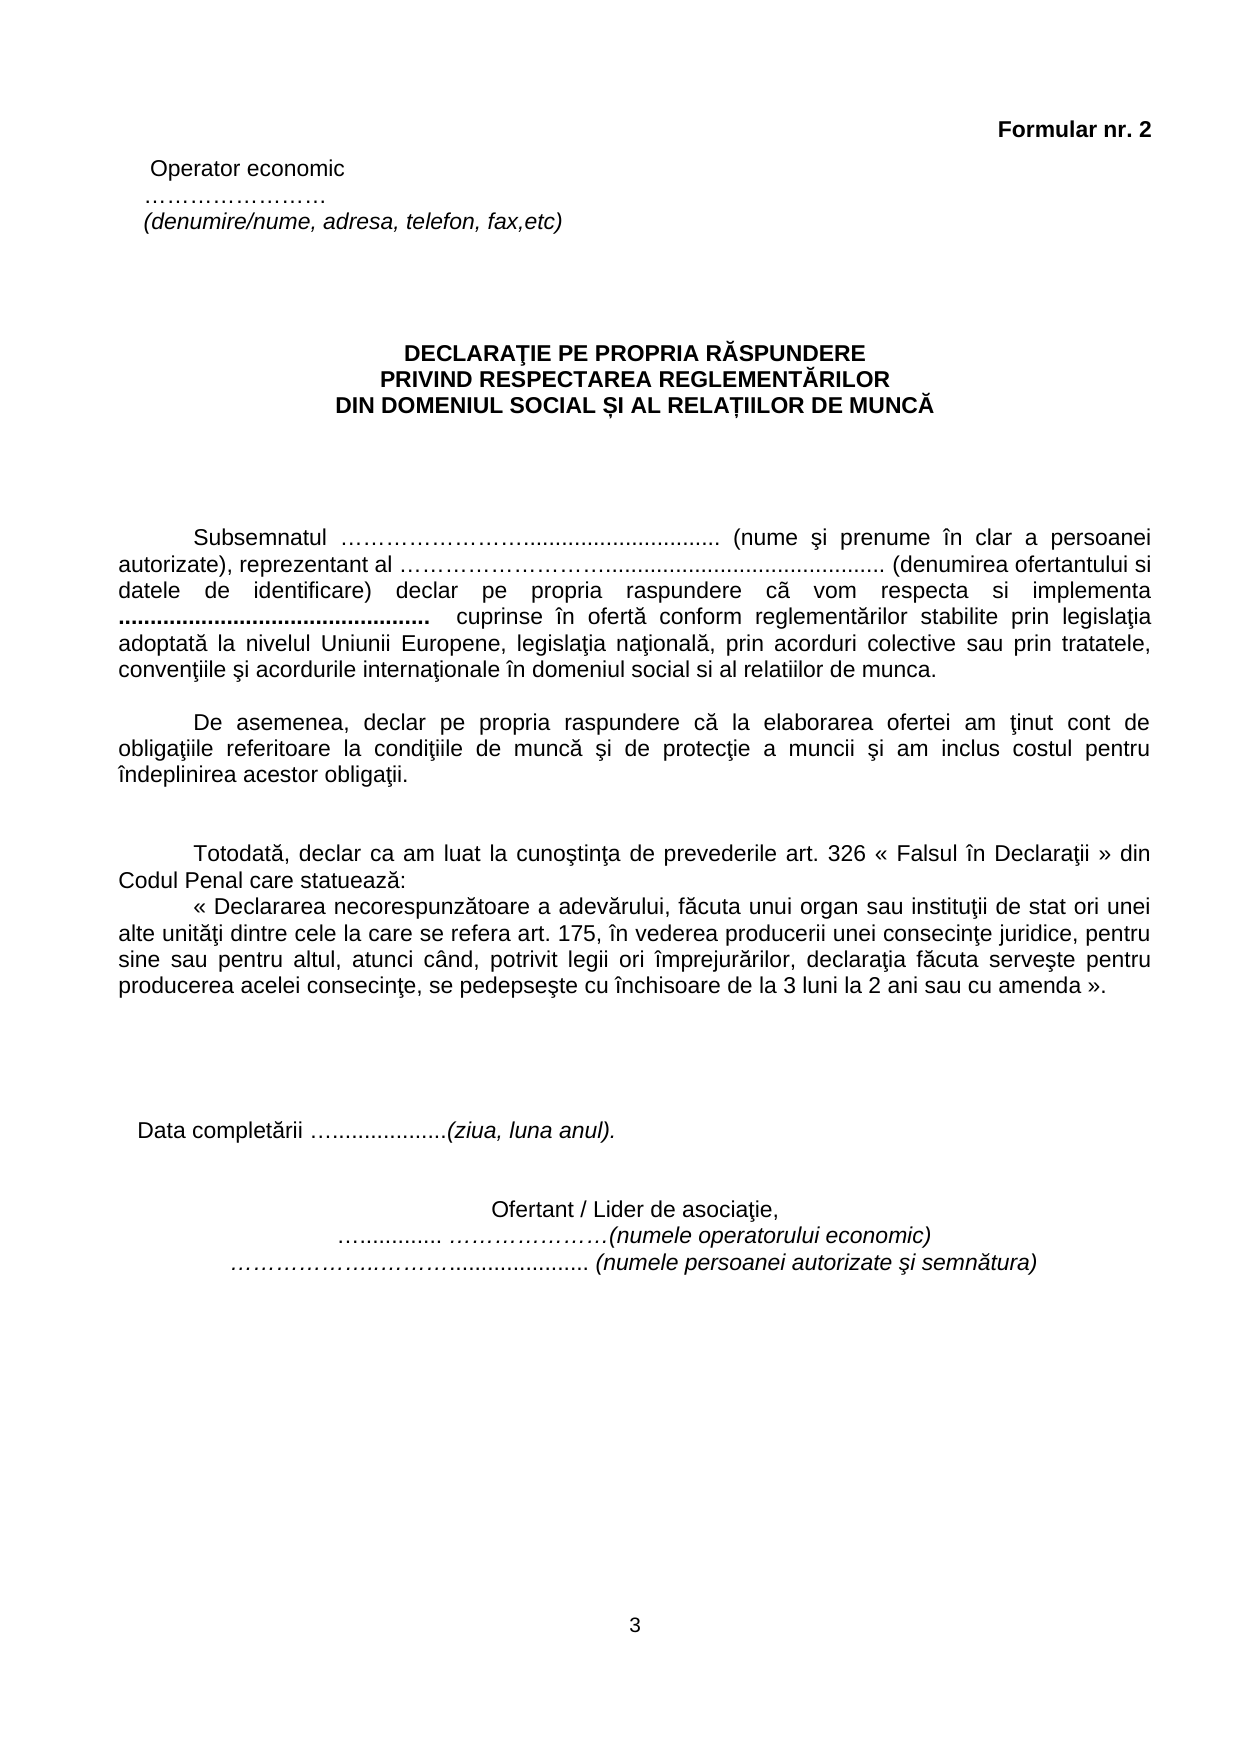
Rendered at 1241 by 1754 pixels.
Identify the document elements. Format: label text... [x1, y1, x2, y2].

text PRIVIND RESPECTAREA REGLEMENTĂRILOR [118, 366, 1152, 392]
text De asemenea, declar pe propria raspundere că la elaborarea ofertei am ţinut cont de obligaţiile referitoare la condiţiile de muncă şi de protecţie a muncii şi am inclus costul pentru îndeplinirea acestor obligaţii. [118, 709, 1152, 788]
text …............. …………………(numele operatorului economic) [118, 1222, 1152, 1249]
text DECLARAŢIE PE PROPRIA RĂSPUNDERE [118, 340, 1152, 366]
text ………………..………...................... (numele persoanei autorizate şi semnătura) [118, 1249, 1152, 1275]
text Ofertant / Lider de asociaţie, [118, 1196, 1152, 1222]
text Formular nr. 2 [856, 74, 1152, 142]
text Data completării …..................(ziua, luna anul). [118, 1117, 1152, 1143]
text Operator economic [118, 155, 1152, 182]
text « Declararea necorespunzătoare a adevărului, făcuta unui organ sau instituţii de stat ori unei alte unităţi dintre cele la care se refera art. 175, în vederea producerii unei consecinţe juridice, pentru sine sau pentru altul, atunci când, potrivit legii ori împrejurărilor, declaraţia făcuta serveşte pentru producerea acelei consecinţe, se pedepseşte cu închisoare de la 3 luni la 2 ani sau cu amenda ». [118, 893, 1152, 998]
text (denumire/nume, adresa, telefon, fax,etc) [118, 208, 1152, 234]
text Totodată, declar ca am luat la cunoştinţa de prevederile art. 326 « Falsul în Declaraţii » din Codul Penal care statuează: [118, 840, 1152, 893]
text …………………… [118, 182, 1152, 208]
text Subsemnatul ……………………............................... (nume şi prenume în clar a persoanei autorizate), reprezentant al ………………………............................................ (denumirea ofertantului si datele de identificare) declar pe propria raspundere cã vom respecta si implementa ................................................. cuprinse în ofertă conform reglementărilor stabilite prin legislaţia adoptată la nivelul Uniunii Europene, legislaţia naţională, prin acorduri colective sau prin tratatele, convenţiile şi acordurile internaţionale în domeniul social si al relatiilor de munca. [118, 524, 1152, 682]
text DIN DOMENIUL SOCIAL ȘI AL RELAȚIILOR DE MUNCĂ [118, 392, 1152, 419]
